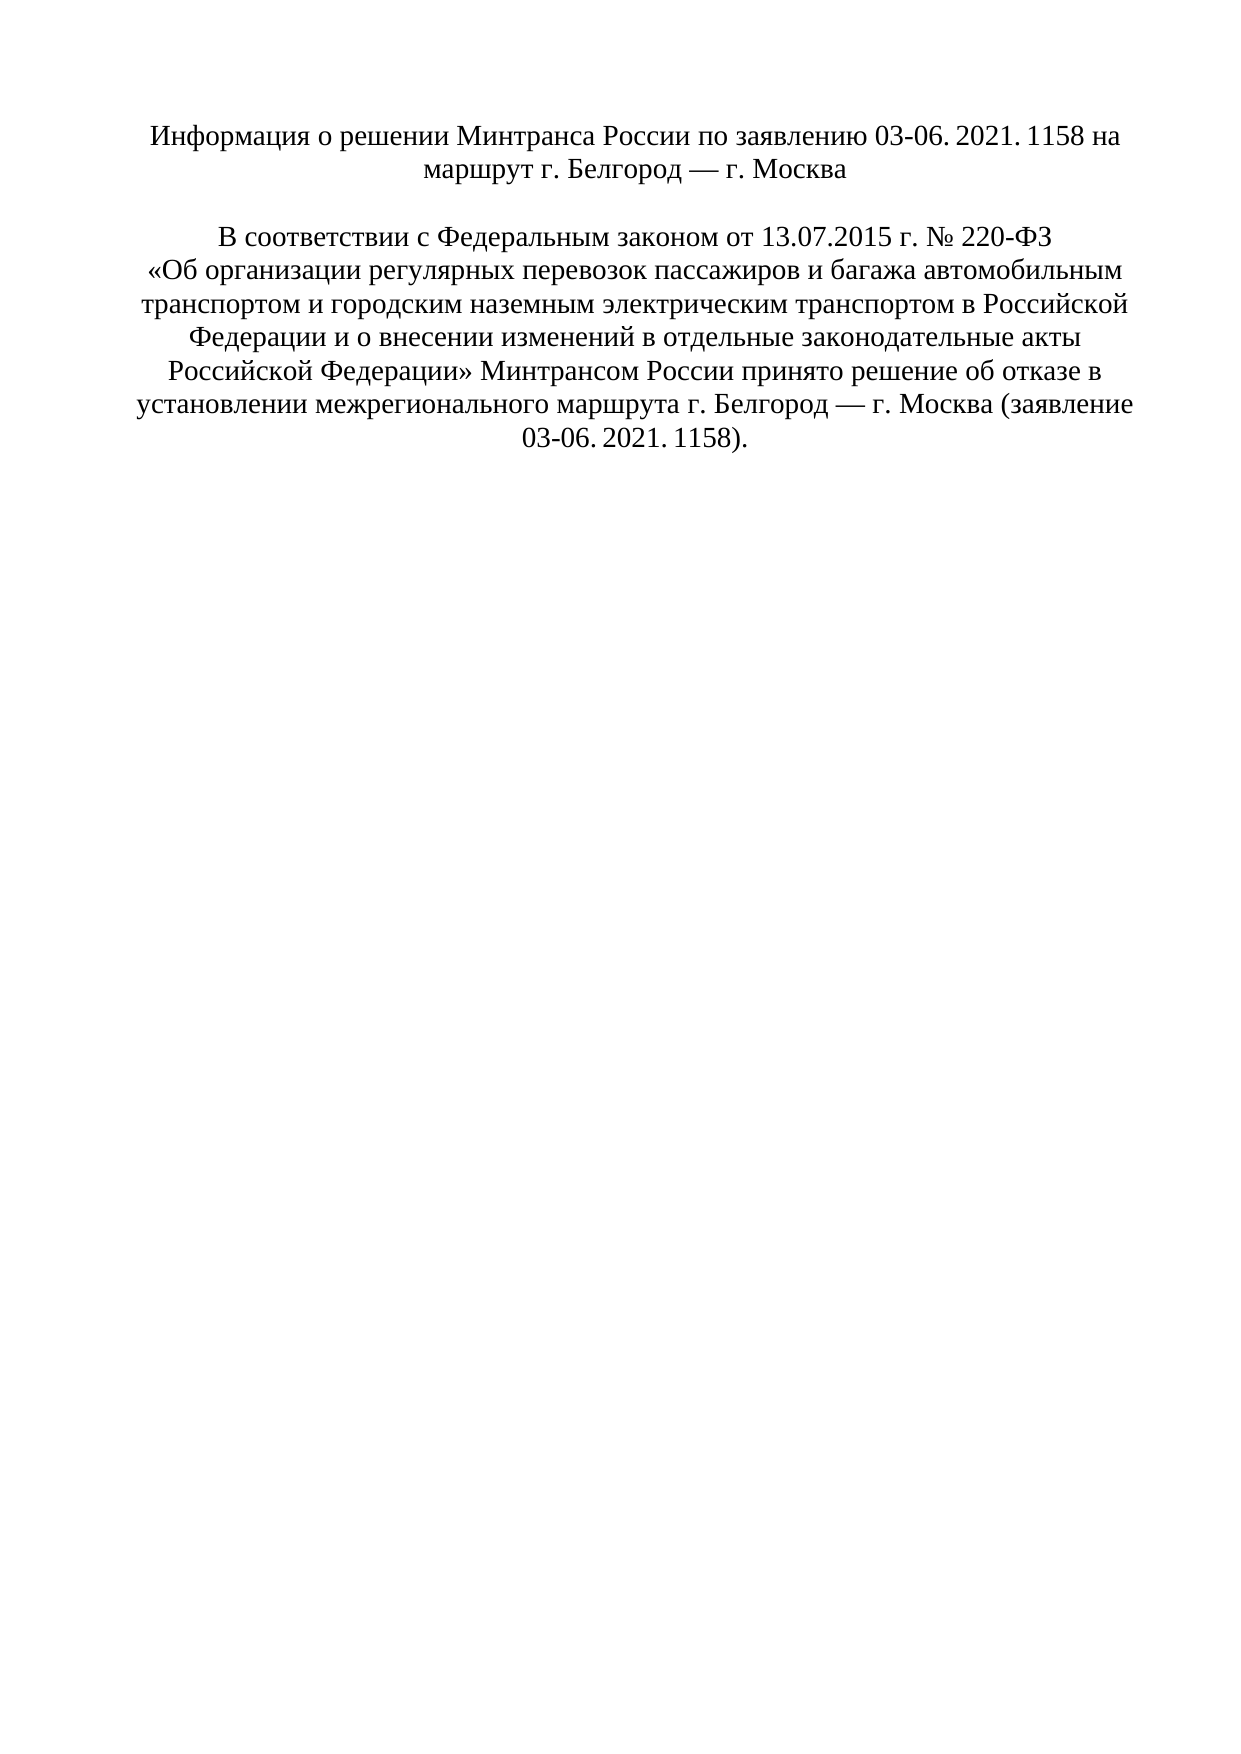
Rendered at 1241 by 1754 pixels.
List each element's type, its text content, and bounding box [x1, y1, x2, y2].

text В соответствии с Федеральным законом от 13.07.2015 г. № 220-ФЗ «Об организации регулярных перевозок пассажиров и багажа автомобильным транспортом и городским наземным электрическим транспортом в Российской Федерации и о внесении изменений в отдельные законодательные акты Российской Федерации» Минтрансом России принято решение об отказе в установлении межрегионального маршрута г. Белгород — г. Москва (заявление 03-06. 2021. 1158). [118, 219, 1152, 453]
text Информация о решении Минтранса России по заявлению 03-06. 2021. 1158 на маршрут г. Белгород — г. Москва [118, 118, 1152, 185]
